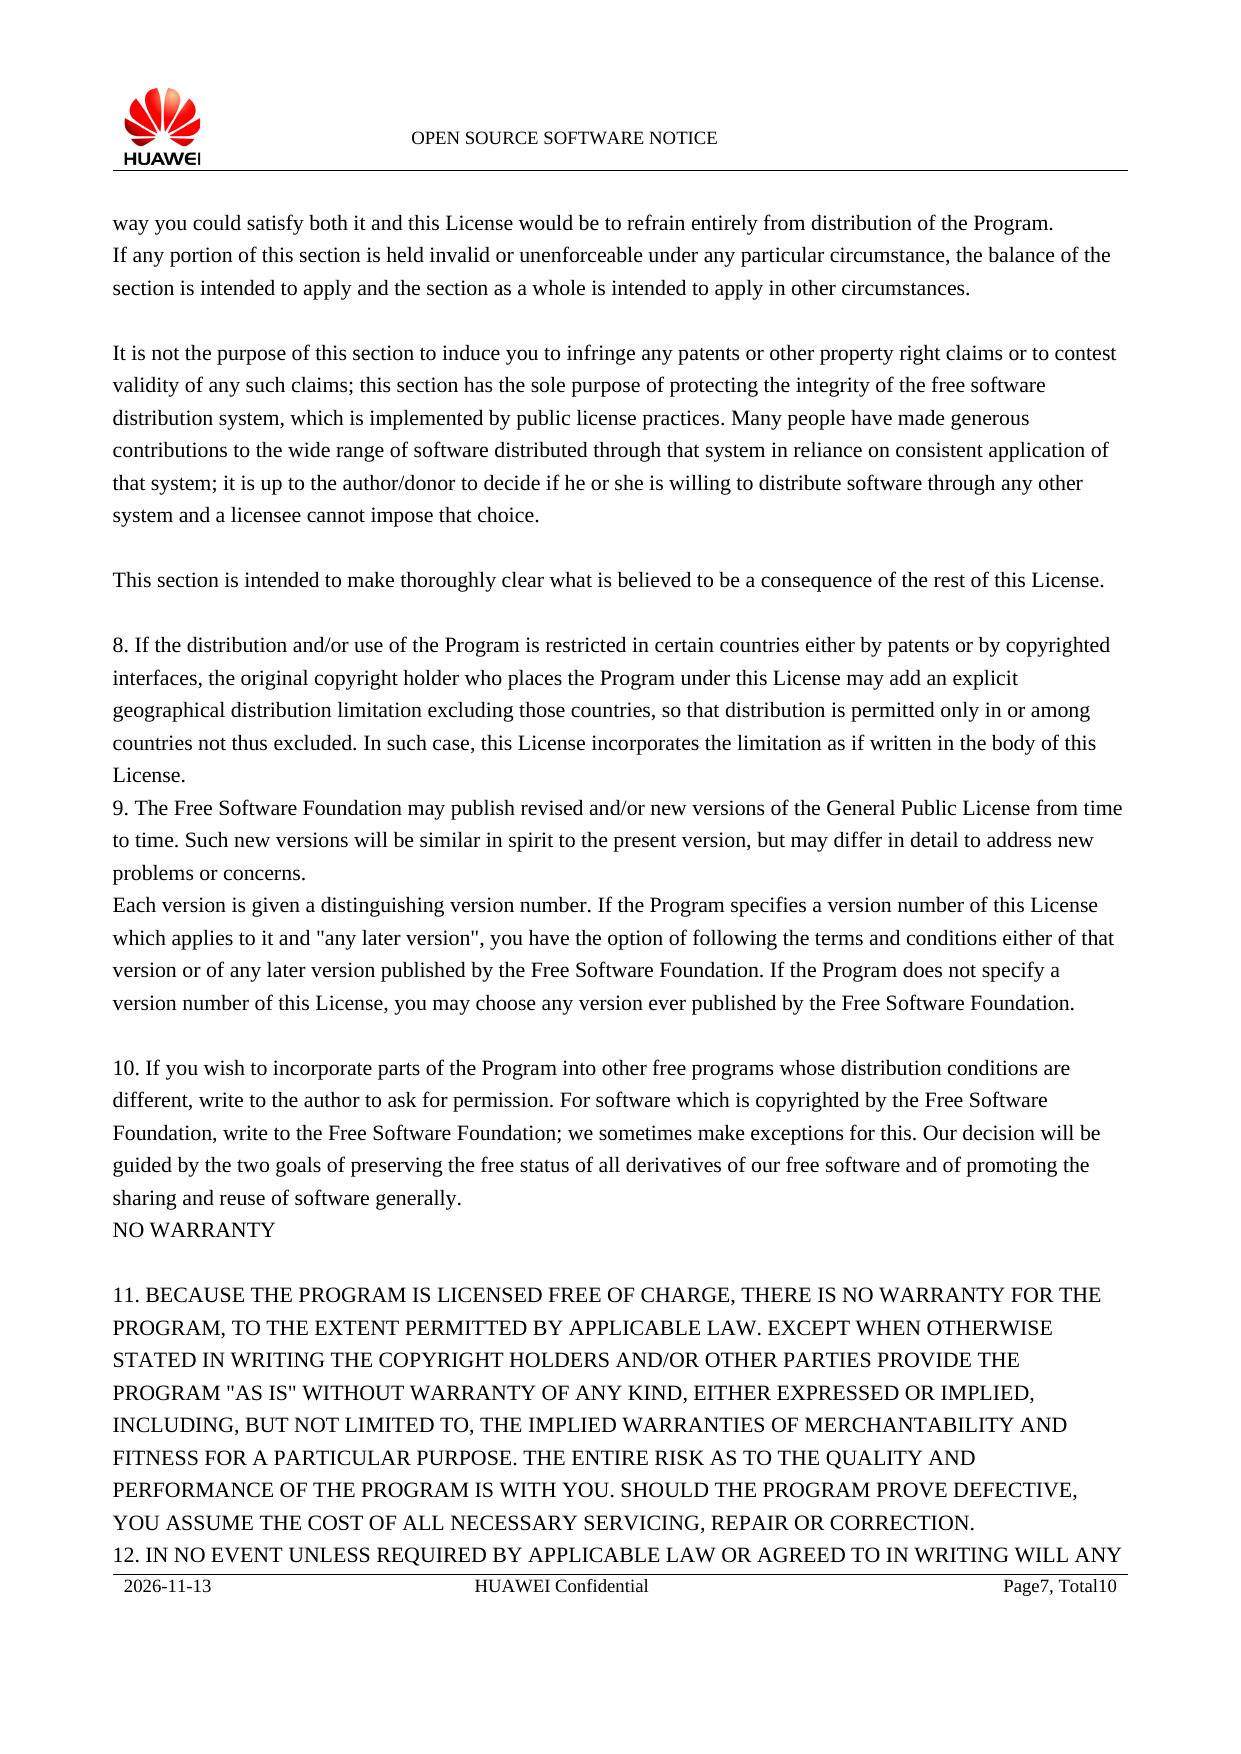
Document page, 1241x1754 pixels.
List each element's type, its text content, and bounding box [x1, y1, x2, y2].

picture [124, 88, 201, 165]
